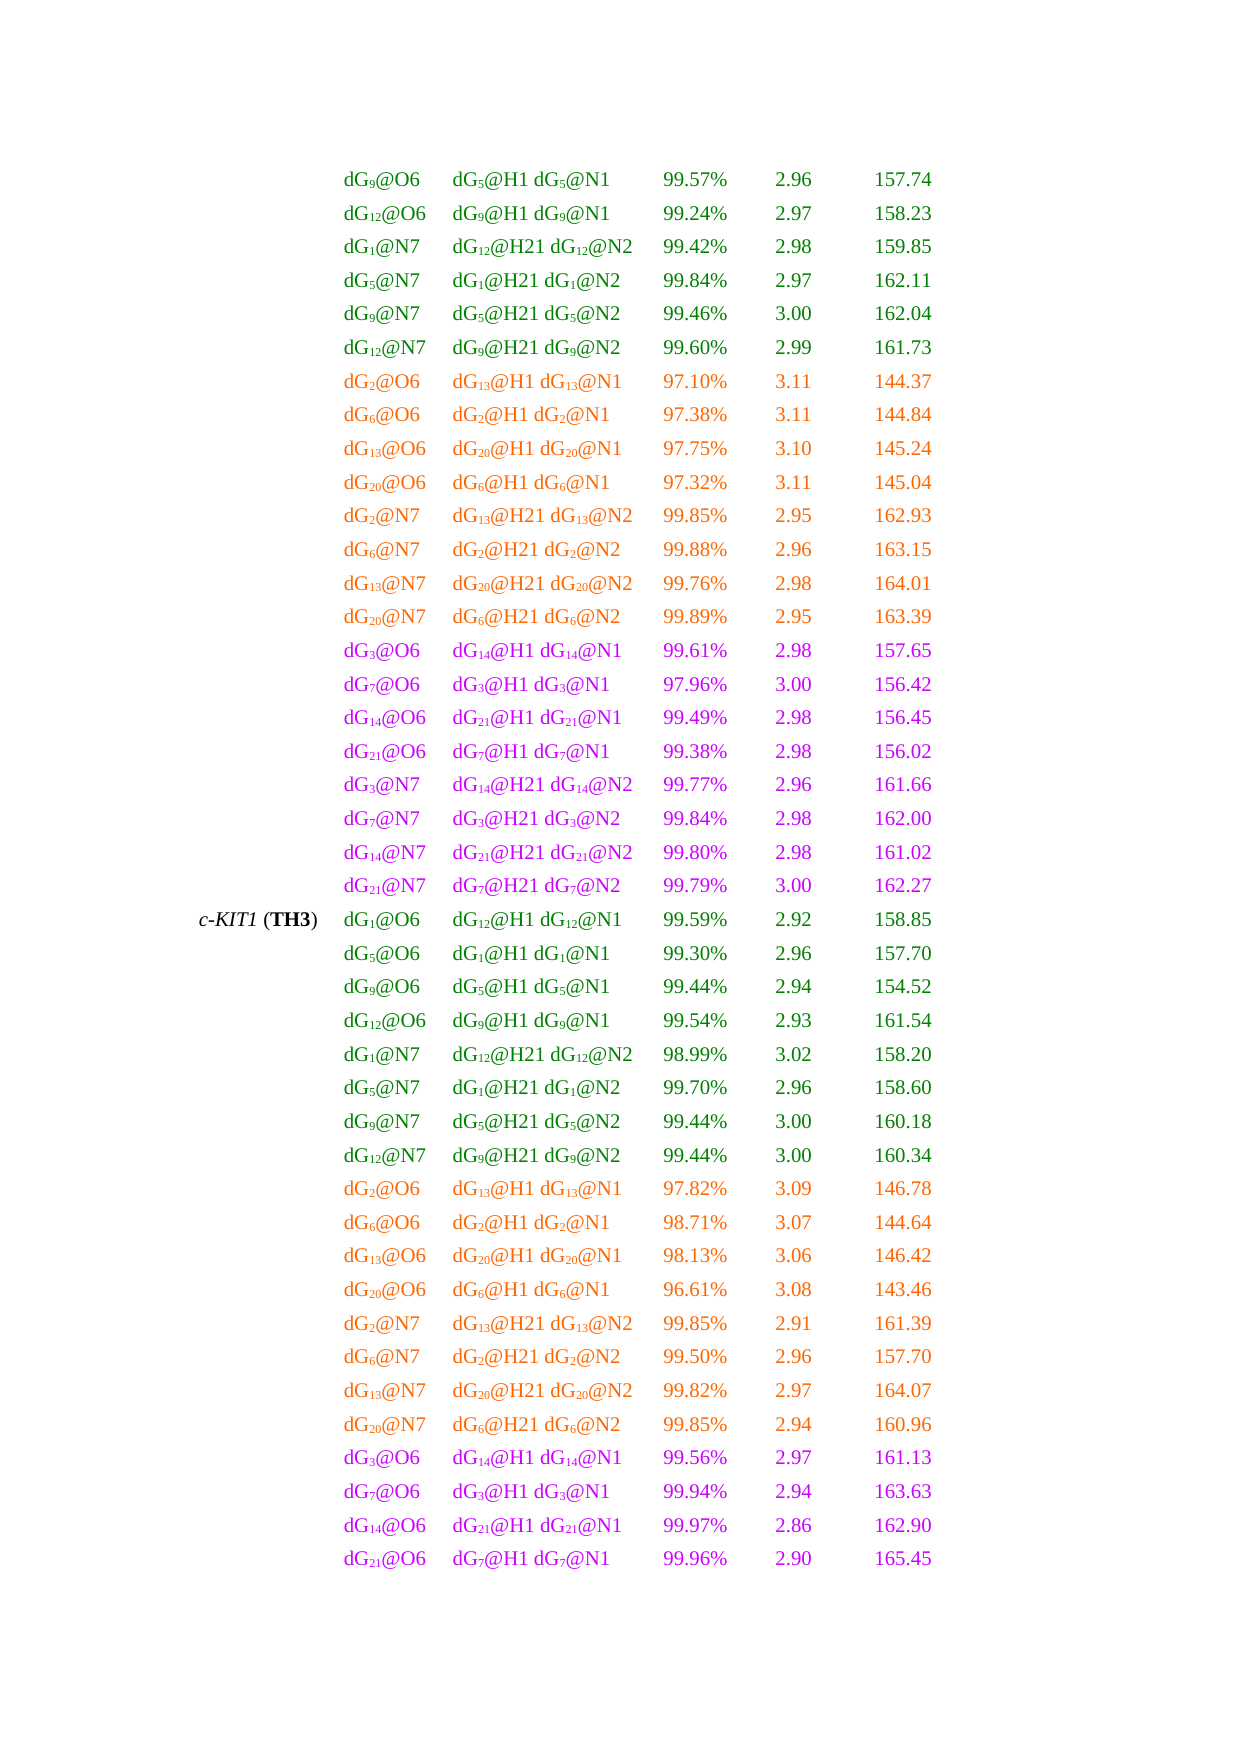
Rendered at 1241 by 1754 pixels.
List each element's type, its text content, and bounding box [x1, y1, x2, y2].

table_cell 2.96 [764, 162, 863, 196]
table_cell 3.02 [764, 1037, 863, 1070]
table_cell 144.84 [863, 398, 970, 431]
table_cell dG9@H21 dG9@N2 [441, 1138, 652, 1171]
table_cell dG7@O6 [332, 1474, 441, 1508]
table_cell 99.79% [652, 869, 764, 902]
table_cell 3.09 [764, 1171, 863, 1205]
table_cell 3.00 [764, 667, 863, 700]
table_cell dG20@H21 dG20@N2 [441, 566, 652, 599]
table_cell 2.98 [764, 835, 863, 868]
table_cell dG9@H1 dG9@N1 [441, 1003, 652, 1037]
table_cell 2.98 [764, 700, 863, 734]
table_cell 158.23 [863, 196, 970, 229]
table_cell dG3@O6 [332, 1441, 441, 1474]
table_cell 2.96 [764, 1070, 863, 1104]
table_cell dG7@H1 dG7@N1 [441, 1541, 652, 1575]
table_cell dG20@H21 dG20@N2 [441, 1373, 652, 1407]
table_cell dG5@O6 [332, 936, 441, 969]
table_cell dG9@H1 dG9@N1 [441, 196, 652, 229]
table_cell dG2@N7 [332, 499, 441, 532]
table_cell 2.98 [764, 229, 863, 263]
table_cell 143.46 [863, 1272, 970, 1306]
table_cell dG1@H1 dG1@N1 [441, 936, 652, 969]
table_cell 3.10 [764, 431, 863, 465]
table_cell dG13@N7 [332, 1373, 441, 1407]
table_cell 162.27 [863, 869, 970, 902]
table_cell 99.60% [652, 330, 764, 364]
table_cell dG7@H21 dG7@N2 [441, 869, 652, 902]
table_cell dG12@N7 [332, 330, 441, 364]
table_cell dG9@N7 [332, 1104, 441, 1138]
table_cell 99.76% [652, 566, 764, 599]
table_cell 99.85% [652, 499, 764, 532]
table_cell 156.02 [863, 734, 970, 768]
table_cell 2.90 [764, 1541, 863, 1575]
table_cell 145.04 [863, 465, 970, 498]
table_cell 161.54 [863, 1003, 970, 1037]
table_cell dG7@H1 dG7@N1 [441, 734, 652, 768]
table_cell 99.44% [652, 970, 764, 1003]
table_cell 99.24% [652, 196, 764, 229]
table_cell dG14@H21 dG14@N2 [441, 768, 652, 801]
table_cell dG13@N7 [332, 566, 441, 599]
table_cell dG12@O6 [332, 1003, 441, 1037]
table_cell dG1@O6 [332, 902, 441, 936]
table_cell 98.71% [652, 1205, 764, 1239]
table_cell 99.57% [652, 162, 764, 196]
table_cell 2.98 [764, 633, 863, 667]
table_cell 146.78 [863, 1171, 970, 1205]
table_cell 157.70 [863, 1340, 970, 1373]
table_cell 3.11 [764, 364, 863, 397]
table_cell dG9@O6 [332, 970, 441, 1003]
table_cell dG14@H1 dG14@N1 [441, 1441, 652, 1474]
table_cell dG1@N7 [332, 1037, 441, 1070]
table_cell dG13@H21 dG13@N2 [441, 499, 652, 532]
table_cell 2.98 [764, 734, 863, 768]
table_cell 161.02 [863, 835, 970, 868]
table_cell 99.30% [652, 936, 764, 969]
table_cell 99.59% [652, 902, 764, 936]
table_cell 97.10% [652, 364, 764, 397]
table_cell 163.15 [863, 532, 970, 566]
table_cell 161.73 [863, 330, 970, 364]
table_cell 154.52 [863, 970, 970, 1003]
table_cell dG13@O6 [332, 1239, 441, 1272]
table_cell dG21@O6 [332, 1541, 441, 1575]
table_cell dG6@N7 [332, 1340, 441, 1373]
table_cell 2.92 [764, 902, 863, 936]
table_cell 3.11 [764, 398, 863, 431]
table_cell 3.11 [764, 465, 863, 498]
table_cell 99.38% [652, 734, 764, 768]
table_cell 2.96 [764, 936, 863, 969]
table_cell 98.99% [652, 1037, 764, 1070]
table_cell 162.04 [863, 297, 970, 330]
table_cell 99.84% [652, 263, 764, 297]
table_cell 3.00 [764, 1104, 863, 1138]
table_cell dG12@O6 [332, 196, 441, 229]
table_cell 2.91 [764, 1306, 863, 1339]
table_cell 97.75% [652, 431, 764, 465]
table_cell 99.77% [652, 768, 764, 801]
table_cell dG21@H1 dG21@N1 [441, 1508, 652, 1541]
table_cell dG21@H1 dG21@N1 [441, 700, 652, 734]
table_cell dG6@O6 [332, 398, 441, 431]
table_cell 145.24 [863, 431, 970, 465]
table_cell 2.96 [764, 1340, 863, 1373]
table_cell 156.42 [863, 667, 970, 700]
table_cell 158.20 [863, 1037, 970, 1070]
table_cell dG21@H21 dG21@N2 [441, 835, 652, 868]
table_cell dG6@N7 [332, 532, 441, 566]
table_cell dG14@N7 [332, 835, 441, 868]
table_cell dG13@H21 dG13@N2 [441, 1306, 652, 1339]
table_cell dG14@H1 dG14@N1 [441, 633, 652, 667]
table_cell dG14@O6 [332, 700, 441, 734]
table_cell dG13@O6 [332, 431, 441, 465]
table_cell 2.98 [764, 566, 863, 599]
table_cell dG3@N7 [332, 768, 441, 801]
table_cell 2.97 [764, 263, 863, 297]
table_cell 159.85 [863, 229, 970, 263]
table_cell dG7@O6 [332, 667, 441, 700]
table_cell 164.01 [863, 566, 970, 599]
table_cell 99.44% [652, 1138, 764, 1171]
table_cell 160.18 [863, 1104, 970, 1138]
table_cell dG3@O6 [332, 633, 441, 667]
table_cell 2.95 [764, 599, 863, 633]
table_cell dG6@O6 [332, 1205, 441, 1239]
table_cell 158.85 [863, 902, 970, 936]
table_cell 157.70 [863, 936, 970, 969]
table_cell 161.13 [863, 1441, 970, 1474]
table_cell dG20@O6 [332, 465, 441, 498]
table_cell 3.00 [764, 869, 863, 902]
table_cell 156.45 [863, 700, 970, 734]
table_cell 162.11 [863, 263, 970, 297]
table_cell 96.61% [652, 1272, 764, 1306]
table_cell 97.38% [652, 398, 764, 431]
table_cell 97.96% [652, 667, 764, 700]
table_cell dG1@N7 [332, 229, 441, 263]
table_cell 144.64 [863, 1205, 970, 1239]
table_cell dG12@H21 dG12@N2 [441, 229, 652, 263]
table_cell dG6@H1 dG6@N1 [441, 465, 652, 498]
table_cell 2.97 [764, 196, 863, 229]
table_cell 99.49% [652, 700, 764, 734]
table_cell 2.99 [764, 330, 863, 364]
table_cell 97.32% [652, 465, 764, 498]
table_cell 3.00 [764, 1138, 863, 1171]
table_cell 2.94 [764, 970, 863, 1003]
table_cell 99.82% [652, 1373, 764, 1407]
table_cell 99.50% [652, 1340, 764, 1373]
table_cell 2.98 [764, 801, 863, 835]
table_cell 99.54% [652, 1003, 764, 1037]
table_cell 3.06 [764, 1239, 863, 1272]
table_cell 99.56% [652, 1441, 764, 1474]
table_cell dG14@O6 [332, 1508, 441, 1541]
table_cell 3.08 [764, 1272, 863, 1306]
table_cell dG21@O6 [332, 734, 441, 768]
table_cell dG13@H1 dG13@N1 [441, 364, 652, 397]
table_cell dG5@H21 dG5@N2 [441, 297, 652, 330]
table_cell dG5@H1 dG5@N1 [441, 162, 652, 196]
table_cell dG9@O6 [332, 162, 441, 196]
table_cell 158.60 [863, 1070, 970, 1104]
table_cell 2.96 [764, 768, 863, 801]
table_cell dG20@N7 [332, 1407, 441, 1441]
table_cell 99.85% [652, 1407, 764, 1441]
table_cell 161.39 [863, 1306, 970, 1339]
table_cell 2.97 [764, 1373, 863, 1407]
table_cell c-KIT1 (TH3) [188, 902, 332, 1575]
table_cell 99.89% [652, 599, 764, 633]
table_cell dG5@H21 dG5@N2 [441, 1104, 652, 1138]
table_cell dG12@H1 dG12@N1 [441, 902, 652, 936]
table_cell dG2@O6 [332, 364, 441, 397]
table_cell 99.84% [652, 801, 764, 835]
table_cell 99.70% [652, 1070, 764, 1104]
table_cell 3.07 [764, 1205, 863, 1239]
table_cell 162.00 [863, 801, 970, 835]
table_cell 144.37 [863, 364, 970, 397]
table_cell 2.96 [764, 532, 863, 566]
table_cell dG12@N7 [332, 1138, 441, 1171]
table_cell dG3@H1 dG3@N1 [441, 667, 652, 700]
table_cell dG2@N7 [332, 1306, 441, 1339]
table_cell dG2@H1 dG2@N1 [441, 1205, 652, 1239]
table_cell dG20@O6 [332, 1272, 441, 1306]
table_cell 157.74 [863, 162, 970, 196]
table_cell dG6@H1 dG6@N1 [441, 1272, 652, 1306]
table_cell 99.96% [652, 1541, 764, 1575]
table_cell 165.45 [863, 1541, 970, 1575]
table_cell 162.90 [863, 1508, 970, 1541]
table_cell dG5@N7 [332, 263, 441, 297]
table_cell dG20@H1 dG20@N1 [441, 431, 652, 465]
table_cell dG12@H21 dG12@N2 [441, 1037, 652, 1070]
table_cell 97.82% [652, 1171, 764, 1205]
table_cell 162.93 [863, 499, 970, 532]
table_cell dG5@N7 [332, 1070, 441, 1104]
table_cell 99.44% [652, 1104, 764, 1138]
table_cell 164.07 [863, 1373, 970, 1407]
table_cell 2.94 [764, 1474, 863, 1508]
table_cell dG2@H21 dG2@N2 [441, 532, 652, 566]
table_cell 99.94% [652, 1474, 764, 1508]
table_cell 163.63 [863, 1474, 970, 1508]
table_cell 99.80% [652, 835, 764, 868]
table_cell dG9@N7 [332, 297, 441, 330]
table_cell dG20@N7 [332, 599, 441, 633]
table_cell 99.85% [652, 1306, 764, 1339]
table_cell 2.93 [764, 1003, 863, 1037]
table_cell 2.94 [764, 1407, 863, 1441]
table_cell dG6@H21 dG6@N2 [441, 599, 652, 633]
table_cell dG1@H21 dG1@N2 [441, 1070, 652, 1104]
table_cell 146.42 [863, 1239, 970, 1272]
table_cell 2.95 [764, 499, 863, 532]
table_cell dG3@H1 dG3@N1 [441, 1474, 652, 1508]
table_cell dG2@H1 dG2@N1 [441, 398, 652, 431]
table_cell dG5@H1 dG5@N1 [441, 970, 652, 1003]
table_cell dG13@H1 dG13@N1 [441, 1171, 652, 1205]
table_cell dG6@H21 dG6@N2 [441, 1407, 652, 1441]
table_cell dG3@H21 dG3@N2 [441, 801, 652, 835]
table_cell dG20@H1 dG20@N1 [441, 1239, 652, 1272]
table_cell 99.88% [652, 532, 764, 566]
table_cell 99.46% [652, 297, 764, 330]
table_cell 163.39 [863, 599, 970, 633]
table_cell dG2@H21 dG2@N2 [441, 1340, 652, 1373]
table_cell 2.86 [764, 1508, 863, 1541]
table_cell dG2@O6 [332, 1171, 441, 1205]
table_cell 98.13% [652, 1239, 764, 1272]
table_cell dG7@N7 [332, 801, 441, 835]
table_cell 3.00 [764, 297, 863, 330]
table_cell 157.65 [863, 633, 970, 667]
table_cell dG1@H21 dG1@N2 [441, 263, 652, 297]
table_cell dG21@N7 [332, 869, 441, 902]
table_cell 99.97% [652, 1508, 764, 1541]
table_cell 2.97 [764, 1441, 863, 1474]
table_cell dG9@H21 dG9@N2 [441, 330, 652, 364]
table_cell 99.42% [652, 229, 764, 263]
table_cell 160.96 [863, 1407, 970, 1441]
table_cell 161.66 [863, 768, 970, 801]
table_cell 160.34 [863, 1138, 970, 1171]
table_cell 99.61% [652, 633, 764, 667]
